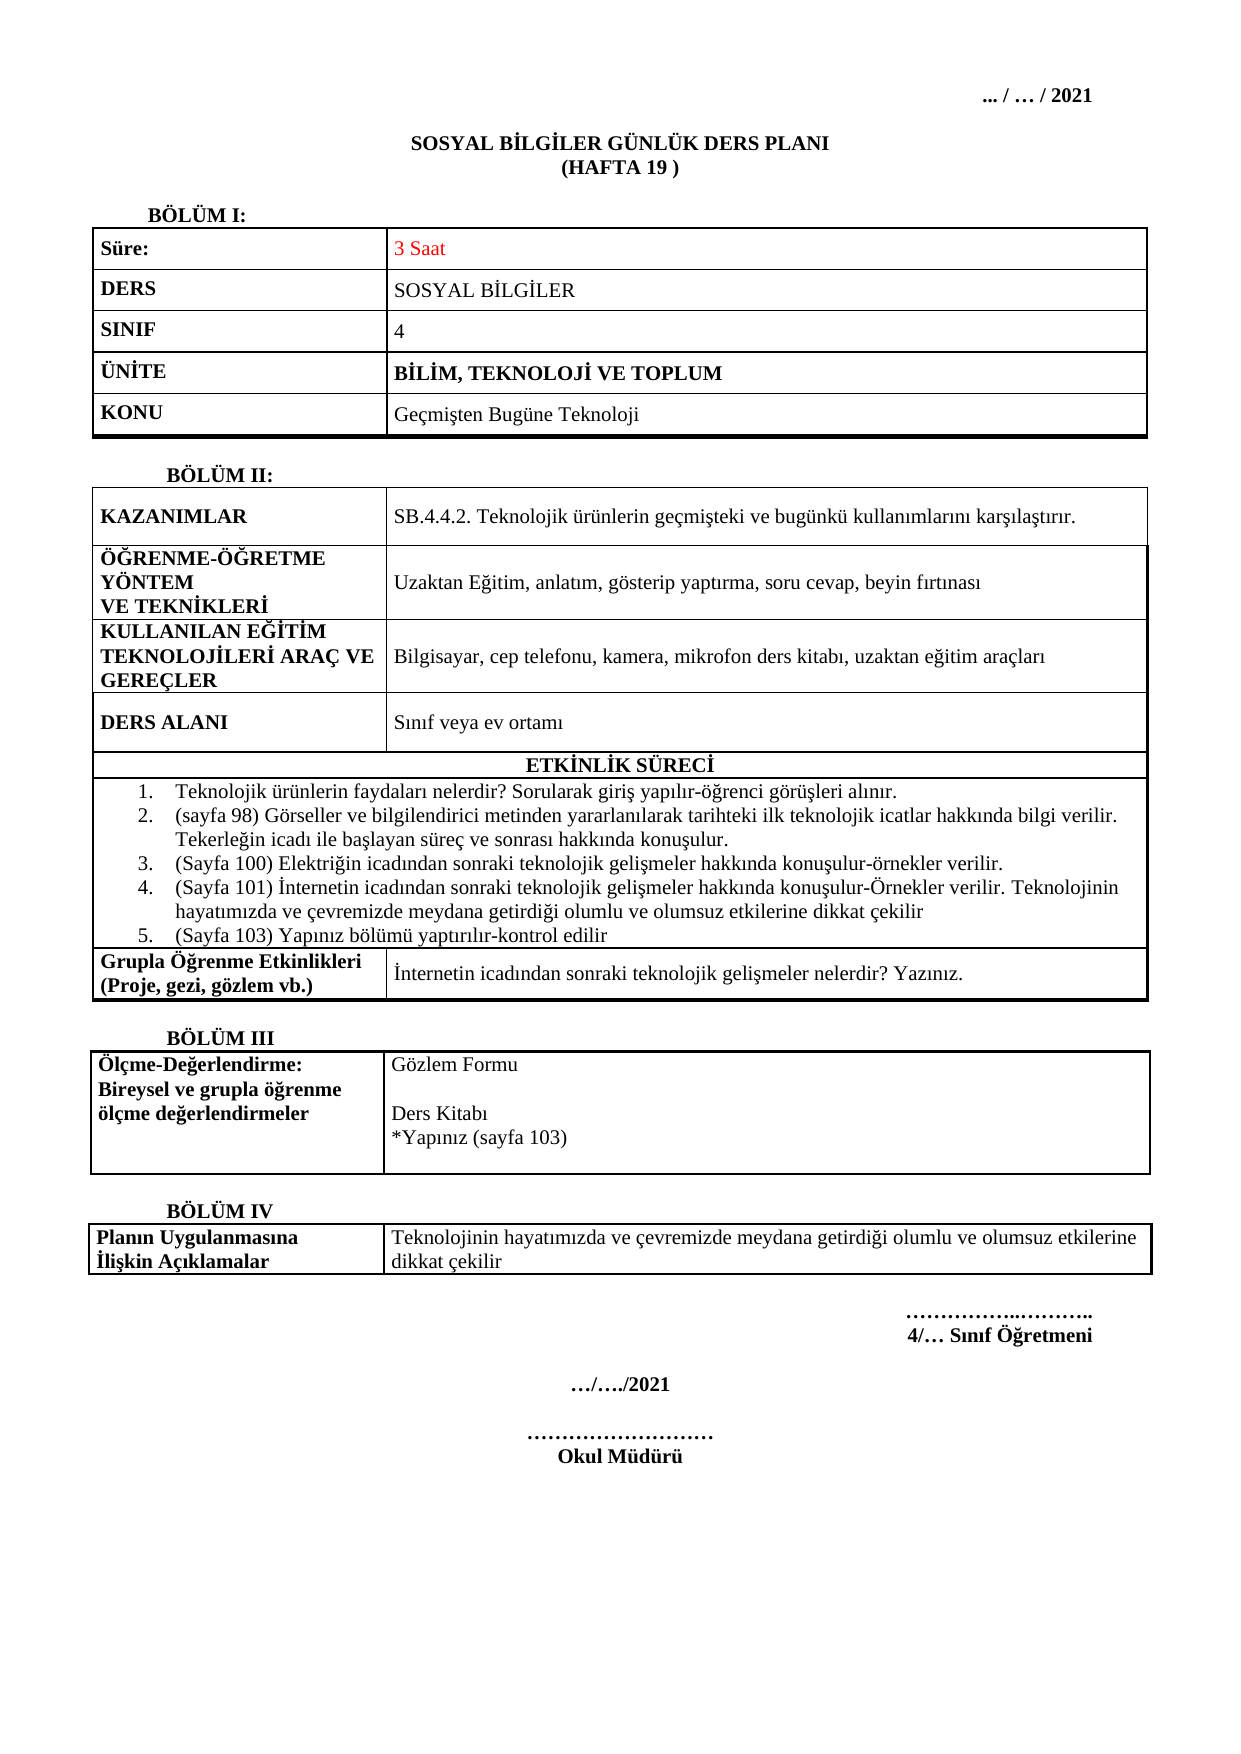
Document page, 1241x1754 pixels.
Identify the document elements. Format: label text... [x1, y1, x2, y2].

text ……………………… [148, 1419, 1092, 1444]
text …/…./2021 [148, 1371, 1092, 1396]
table_header Ölçme-Değerlendirme: Bireysel ve grupla öğrenme ölçme değerlendirmeler [92, 1053, 383, 1173]
table_cell KULLANILAN EĞİTİM TEKNOLOJİLERİ ARAÇ VE GEREÇLER [93, 620, 386, 692]
table_cell BİLİM, TEKNOLOJİ VE TOPLUM [388, 353, 1146, 392]
table_header 3 Saat [388, 229, 1146, 268]
table_cell SOSYAL BİLGİLER [388, 270, 1146, 310]
text ……………..……….. [148, 1299, 1092, 1323]
table_header Gözlem Formu Ders Kitabı *Yapınız (sayfa 103) [385, 1053, 1149, 1173]
table_cell Geçmişten Bugüne Teknoloji [388, 394, 1146, 434]
text SOSYAL BİLGİLER GÜNLÜK DERS PLANI [148, 131, 1092, 155]
text 4/… Sınıf Öğretmeni [148, 1323, 1092, 1347]
table_cell ÖĞRENME-ÖĞRETME YÖNTEM VE TEKNİKLERİ [93, 546, 386, 618]
text ... / … / 2021 [148, 83, 1092, 107]
table_cell DERS ALANI [94, 693, 386, 751]
table_header Planın Uygulanmasına İlişkin Açıklamalar [90, 1225, 383, 1273]
table_cell Bilgisayar, cep telefonu, kamera, mikrofon ders kitabı, uzaktan eğitim araçları [387, 620, 1146, 692]
text Okul Müdürü [148, 1444, 1092, 1468]
table_cell ÜNİTE [94, 353, 386, 392]
table_header Süre: [94, 229, 386, 268]
subtitle BÖLÜM III [148, 1026, 1092, 1050]
table_cell İnternetin icadından sonraki teknolojik gelişmeler nelerdir? Yazınız. [387, 949, 1146, 997]
table_cell Sınıf veya ev ortamı [387, 693, 1146, 751]
text (HAFTA 19 ) [148, 155, 1092, 179]
table_cell KONU [94, 394, 386, 434]
table_cell SINIF [94, 311, 386, 351]
table_cell 4 [388, 311, 1146, 351]
table_cell ETKİNLİK SÜRECİ [94, 753, 1146, 777]
table_cell Teknolojik ürünlerin faydaları nelerdir? Sorularak giriş yapılır-öğrenci görüşleri alınır. (sayfa 98) Görseller ve bilgilendirici metinden yararlanılarak tarihteki ilk teknolojik icatlar hakkında bilgi verilir. Tekerleğin icadı ile başlayan süreç ve sonrası hakkında konuşulur. (Sayfa 100) Elektriğin icadından sonraki teknolojik gelişmeler hakkında konuşulur-örnekler verilir. (Sayfa 101) İnternetin icadından sonraki teknolojik gelişmeler hakkında konuşulur-Örnekler verilir. Teknolojinin hayatımızda ve çevremizde meydana getirdiği olumlu ve olumsuz etkilerine dikkat çekilir (Sayfa 103) Yapınız bölümü yaptırılır-kontrol edilir [94, 779, 1146, 947]
text BÖLÜM II: [148, 463, 1092, 487]
table_header SB.4.4.2. Teknolojik ürünlerin geçmişteki ve bugünkü kullanımlarını karşılaştırır. [387, 488, 1147, 545]
table_cell Uzaktan Eğitim, anlatım, gösterip yaptırma, soru cevap, beyin fırtınası [387, 546, 1146, 618]
table_header KAZANIMLAR [93, 488, 386, 545]
table_cell Grupla Öğrenme Etkinlikleri (Proje, gezi, gözlem vb.) [94, 949, 386, 997]
subtitle BÖLÜM IV [148, 1199, 1092, 1223]
table_header Teknolojinin hayatımızda ve çevremizde meydana getirdiği olumlu ve olumsuz etkilerine dikkat çekilir [385, 1225, 1150, 1273]
text BÖLÜM I: [148, 203, 1092, 227]
table_cell DERS [94, 270, 386, 310]
